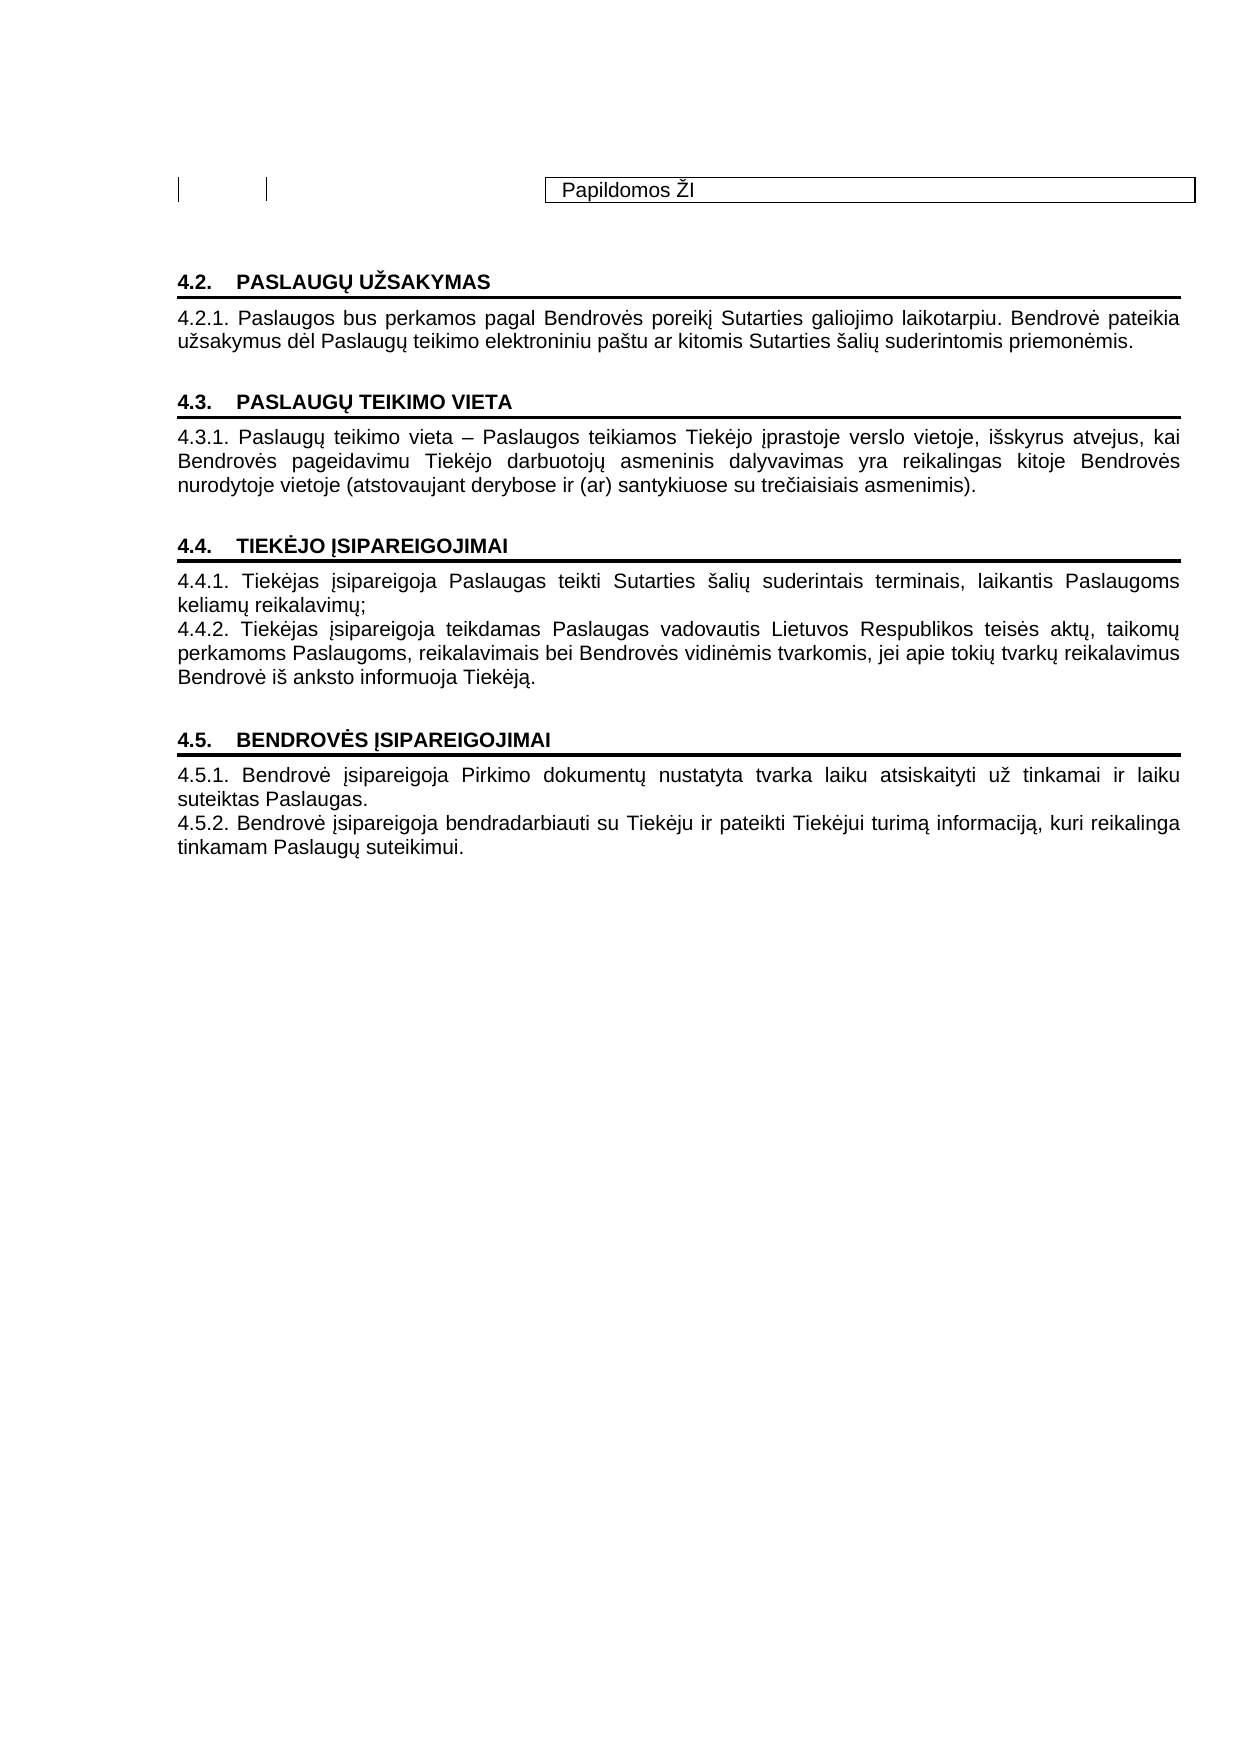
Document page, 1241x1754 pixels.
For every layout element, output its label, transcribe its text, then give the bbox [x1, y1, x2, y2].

table_cell Papildomos ŽI [546, 178, 1194, 202]
list 4.3.1. Paslaugų teikimo vieta – Paslaugos teikiamos Tiekėjo įprastoje verslo vietoje, išskyrus atvejus, kai Bendrovės pageidavimu Tiekėjo darbuotojų asmeninis dalyvavimas yra reikalingas kitoje Bendrovės nurodytoje vietoje (atstovaujant derybose ir (ar) santykiuose su trečiaisiais asmenimis). [177, 425, 1181, 497]
list 4.4.1. Tiekėjas įsipareigoja Paslaugas teikti Sutarties šalių suderintais terminais, laikantis Paslaugoms keliamų reikalavimų; [177, 569, 1181, 617]
list PASLAUGŲ UŽSAKYMAS [177, 270, 1181, 296]
list TIEKĖJO ĮSIPAREIGOJIMAI [177, 533, 1181, 559]
list BENDROVĖS ĮSIPAREIGOJIMAI [177, 727, 1181, 753]
list 4.5.1. Bendrovė įsipareigoja Pirkimo dokumentų nustatyta tvarka laiku atsiskaityti už tinkamai ir laiku suteiktas Paslaugas. [177, 763, 1181, 811]
list 4.4.2. Tiekėjas įsipareigoja teikdamas Paslaugas vadovautis Lietuvos Respublikos teisės aktų, taikomų perkamoms Paslaugoms, reikalavimais bei Bendrovės vidinėmis tvarkomis, jei apie tokių tvarkų reikalavimus Bendrovė iš anksto informuoja Tiekėją. [177, 617, 1181, 689]
list 4.2.1. Paslaugos bus perkamos pagal Bendrovės poreikį Sutarties galiojimo laikotarpiu. Bendrovė pateikia užsakymus dėl Paslaugų teikimo elektroniniu paštu ar kitomis Sutarties šalių suderintomis priemonėmis. [177, 305, 1181, 353]
list 4.5.2. Bendrovė įsipareigoja bendradarbiauti su Tiekėju ir pateikti Tiekėjui turimą informaciją, kuri reikalinga tinkamam Paslaugų suteikimui. [177, 811, 1181, 859]
list PASLAUGŲ TEIKIMO VIETA [177, 390, 1181, 416]
